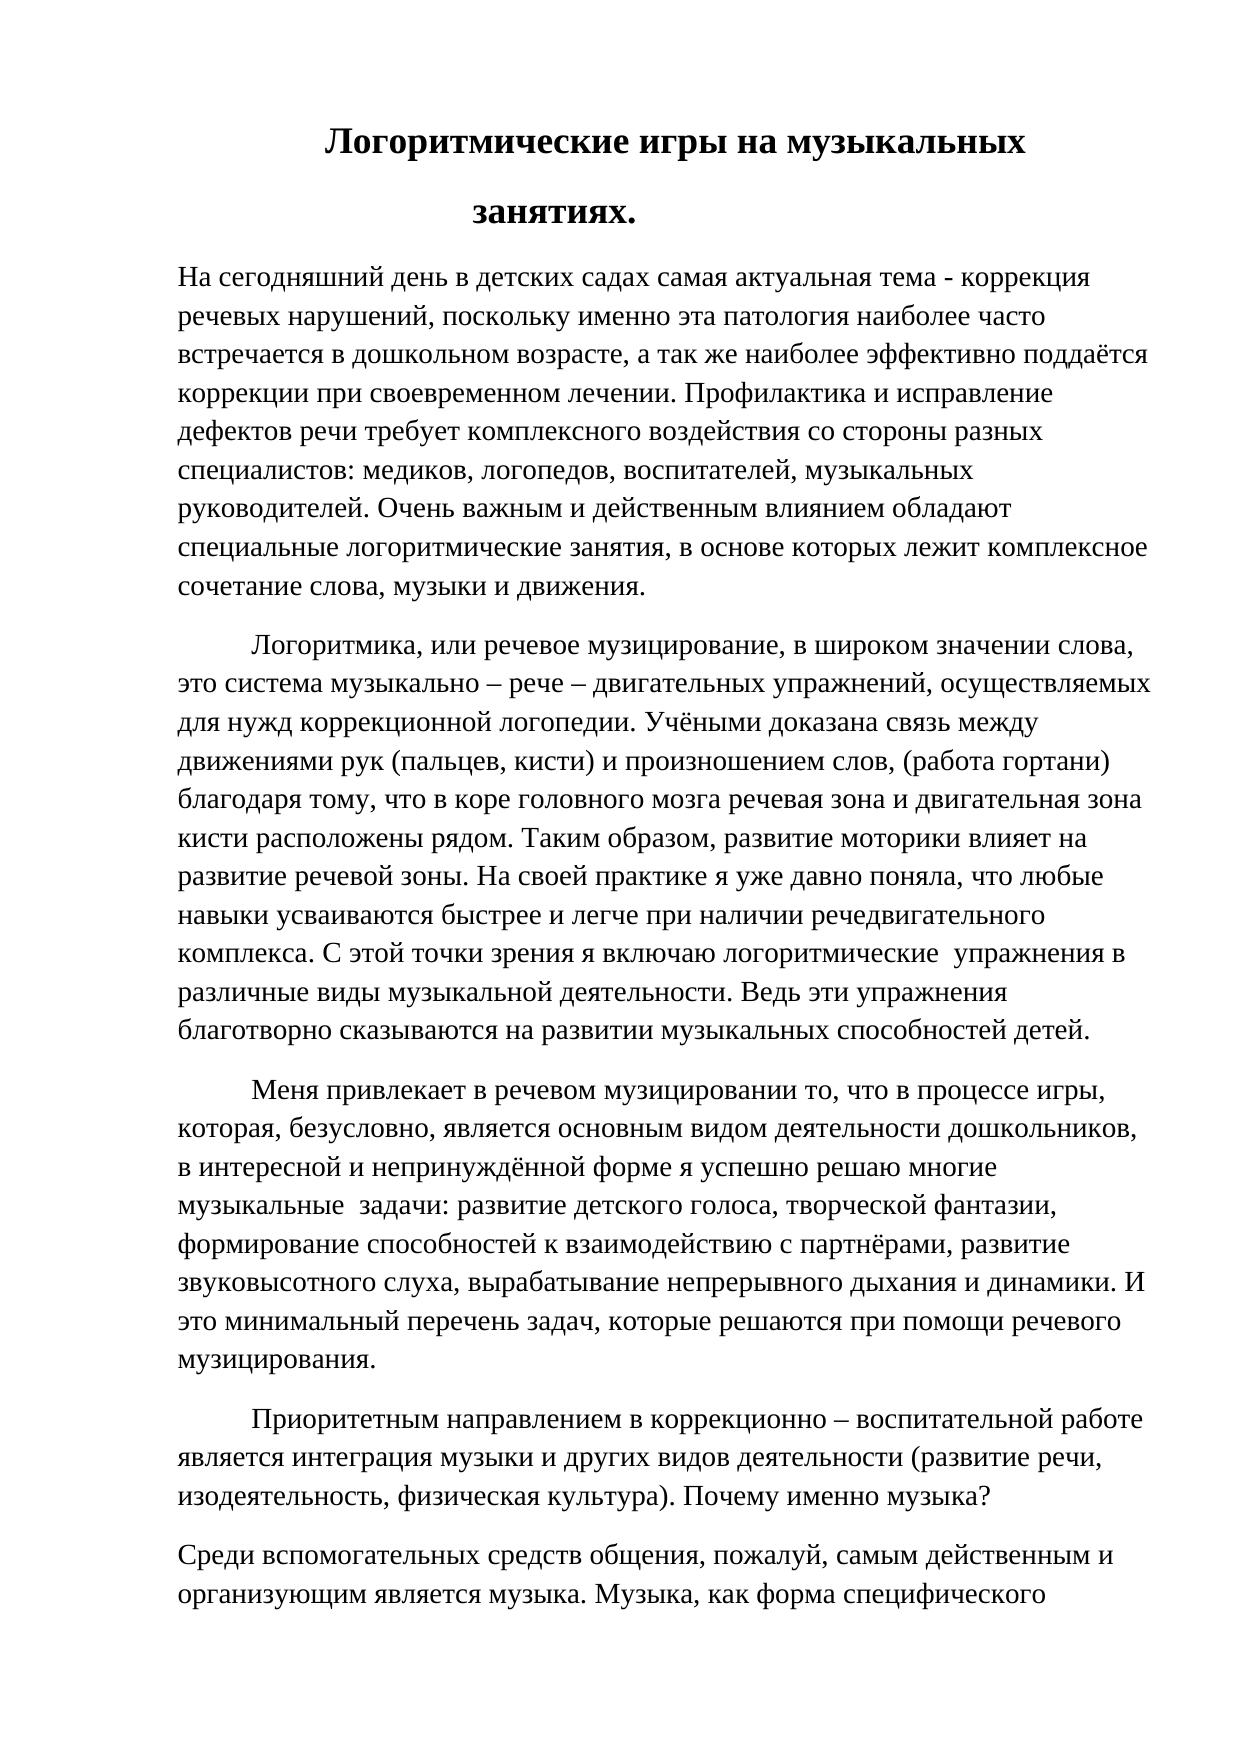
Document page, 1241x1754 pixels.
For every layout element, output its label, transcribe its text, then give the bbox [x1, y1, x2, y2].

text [177, 1537, 1152, 1609]
text На сегодняшний день в детских садах самая актуальная тема - коррекция речевых нарушений, поскольку именно эта патология наиболее часто встречается в дошкольном возрасте, а так же наиболее эффективно поддаётся коррекции при своевременном лечении. Профилактика и исправление дефектов речи требует комплексного воздействия со стороны разных специалистов: медиков, логопедов, воспитателей, музыкальных руководителей. Очень важным и действенным влиянием обладают специальные логоритмические занятия, в основе которых лежит комплексное сочетание слова, музыки и движения. [177, 259, 1152, 601]
text занятиях. [177, 189, 1152, 232]
text Меня привлекает в речевом музицировании то, что в процессе игры, которая, безусловно, является основным видом деятельности дошкольников, в интересной и непринуждённой форме я успешно решаю многие музыкальные задачи: развитие детского голоса, творческой фантазии, формирование способностей к взаимодействию с партнёрами, развитие звуковысотного слуха, вырабатывание непрерывного дыхания и динамики. И это минимальный перечень задач, которые решаются при помощи речевого музицирования. [177, 1072, 1152, 1375]
text Приоритетным направлением в коррекционно – воспитательной работе является интеграция музыки и других видов деятельности (развитие речи, изодеятельность, физическая культура). Почему именно музыка? [177, 1401, 1152, 1512]
text Логоритмические игры на музыкальных [177, 118, 1152, 161]
text Логоритмика, или речевое музицирование, в широком значении слова, это система музыкально – рече – двигательных упражнений, осуществляемых для нужд коррекционной логопедии. Учёными доказана связь между движениями рук (пальцев, кисти) и произношением слов, (работа гортани) благодаря тому, что в коре головного мозга речевая зона и двигательная зона кисти расположены рядом. Таким образом, развитие моторики влияет на развитие речевой зоны. На своей практике я уже давно поняла, что любые навыки усваиваются быстрее и легче при наличии речедвигательного комплекса. С этой точки зрения я включаю логоритмические упражнения в различные виды музыкальной деятельности. Ведь эти упражнения благотворно сказываются на развитии музыкальных способностей детей. [177, 627, 1152, 1046]
